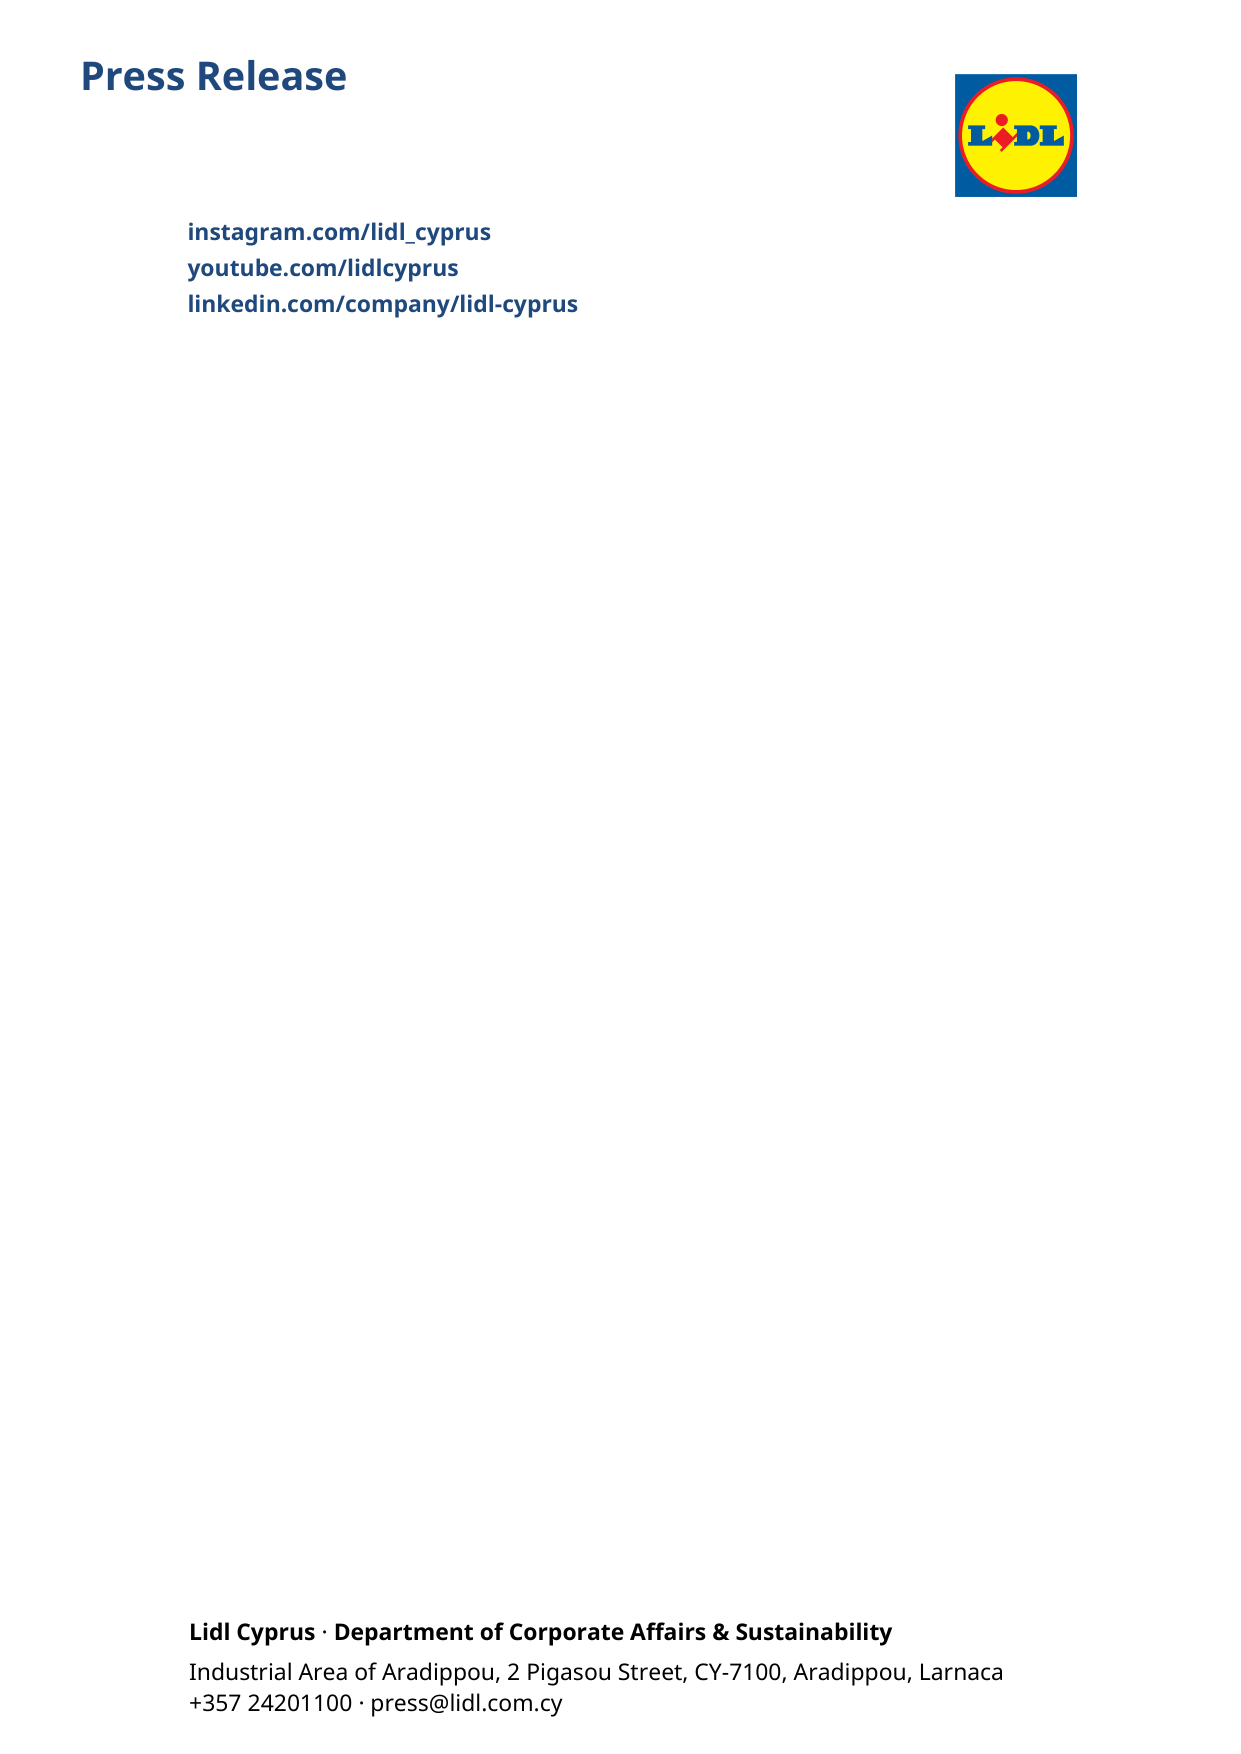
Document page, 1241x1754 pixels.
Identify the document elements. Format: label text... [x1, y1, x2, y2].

text linkedin.com/company/lidl-cyprus [187, 287, 1078, 319]
text instagram.com/lidl_cyprus [187, 216, 1078, 247]
picture [954, 73, 1078, 198]
text youtube.com/lidlcyprus [187, 252, 1078, 283]
